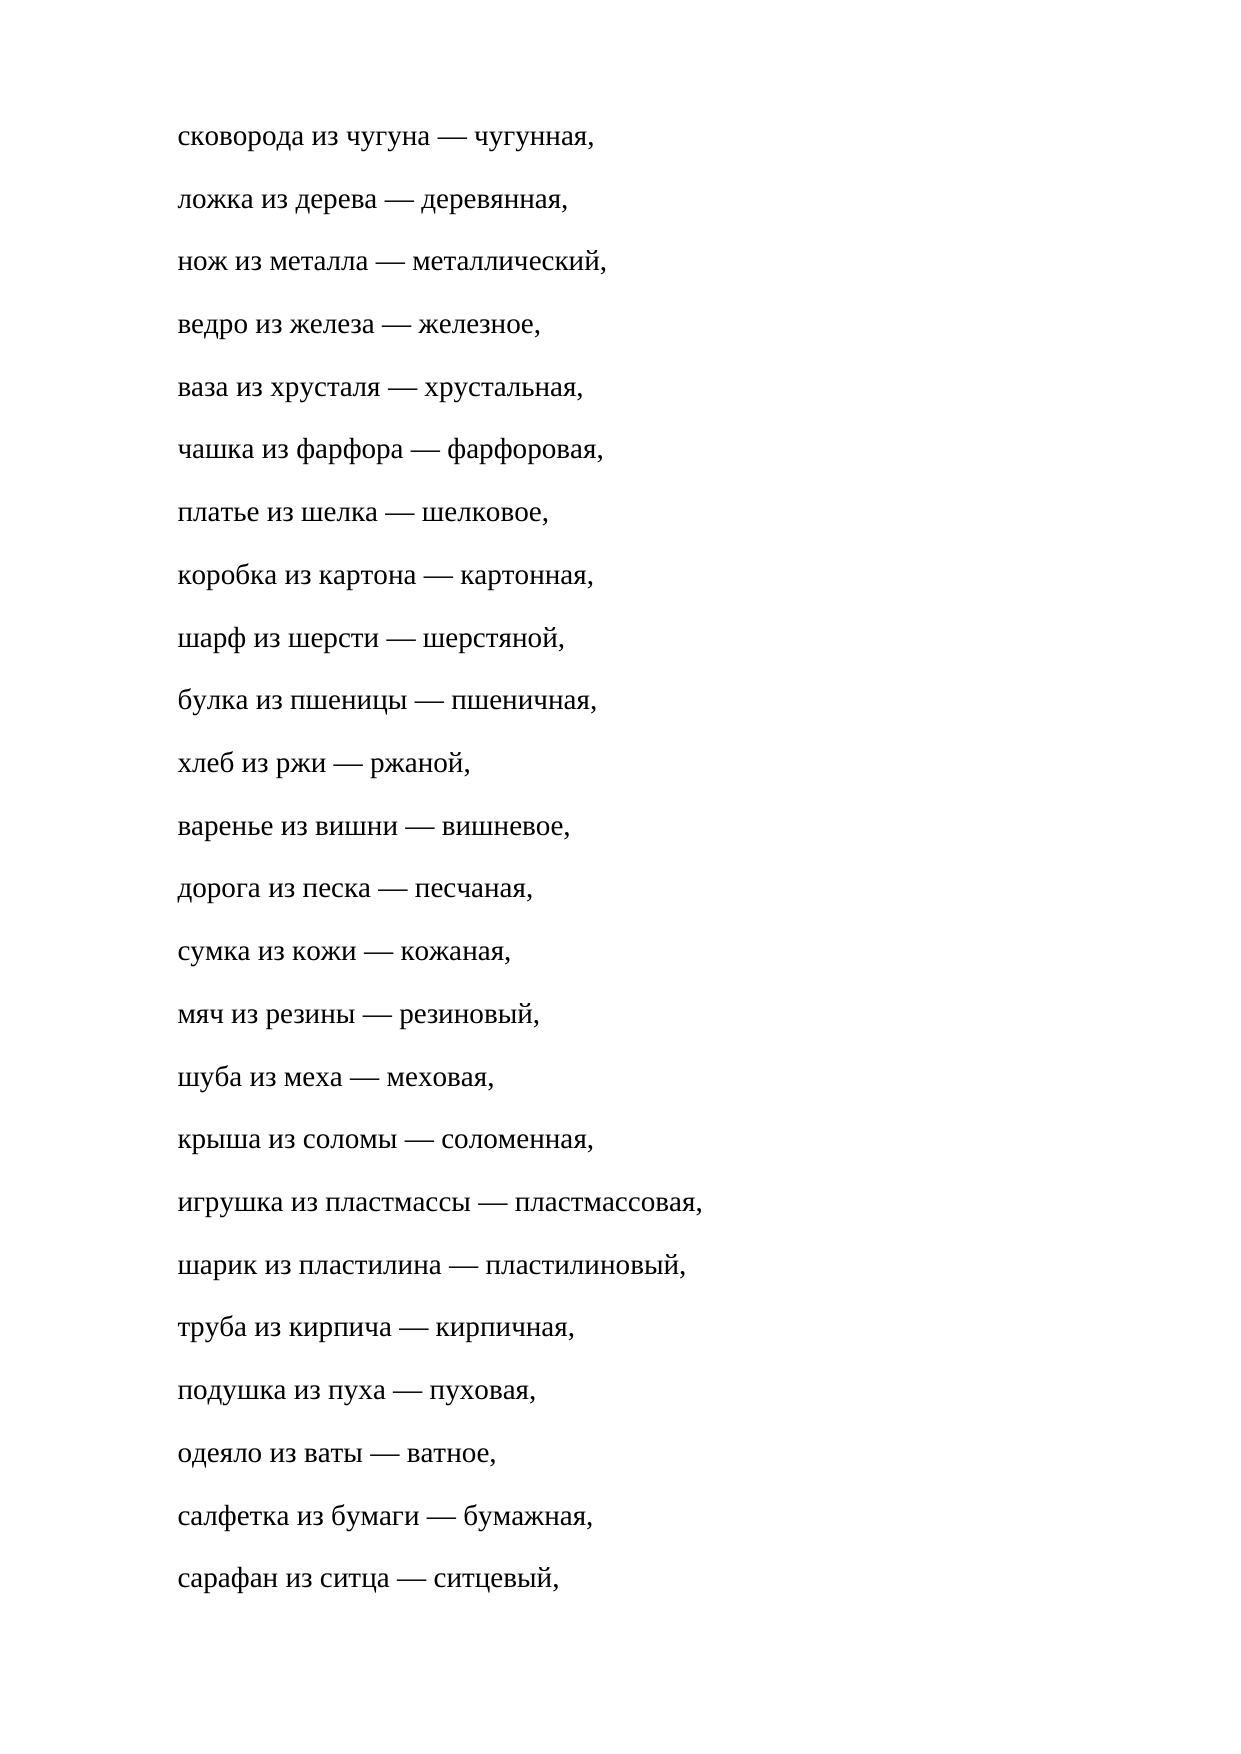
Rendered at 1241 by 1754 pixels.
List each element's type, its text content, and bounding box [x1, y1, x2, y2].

text труба из кирпича — кирпичная, [177, 1309, 1152, 1343]
text мяч из резины — резиновый, [177, 996, 1152, 1029]
text коробка из картона — картонная, [177, 557, 1152, 591]
text нож из металла — металлический, [177, 243, 1152, 277]
text чашка из фарфора — фарфоровая, [177, 432, 1152, 465]
text одеяло из ваты — ватное, [177, 1435, 1152, 1468]
text салфетка из бумаги — бумажная, [177, 1498, 1152, 1531]
text шарик из пластилина — пластилиновый, [177, 1247, 1152, 1280]
text сумка из кожи — кожаная, [177, 933, 1152, 967]
text игрушка из пластмассы — пластмассовая, [177, 1184, 1152, 1218]
text крыша из соломы — соломенная, [177, 1121, 1152, 1155]
text ваза из хрусталя — хрустальная, [177, 369, 1152, 402]
text сарафан из ситца — ситцевый, [177, 1560, 1152, 1594]
text хлеб из ржи — ржаной, [177, 745, 1152, 779]
text платье из шелка — шелковое, [177, 494, 1152, 528]
text шарф из шерсти — шерстяной, [177, 620, 1152, 653]
text подушка из пуха — пуховая, [177, 1372, 1152, 1406]
text дорога из песка — песчаная, [177, 871, 1152, 904]
text сковорода из чугуна — чугунная, [177, 118, 1152, 152]
text варенье из вишни — вишневое, [177, 808, 1152, 841]
text ведро из железа — железное, [177, 306, 1152, 340]
text булка из пшеницы — пшеничная, [177, 682, 1152, 716]
text ложка из дерева — деревянная, [177, 181, 1152, 214]
text шуба из меха — меховая, [177, 1059, 1152, 1092]
